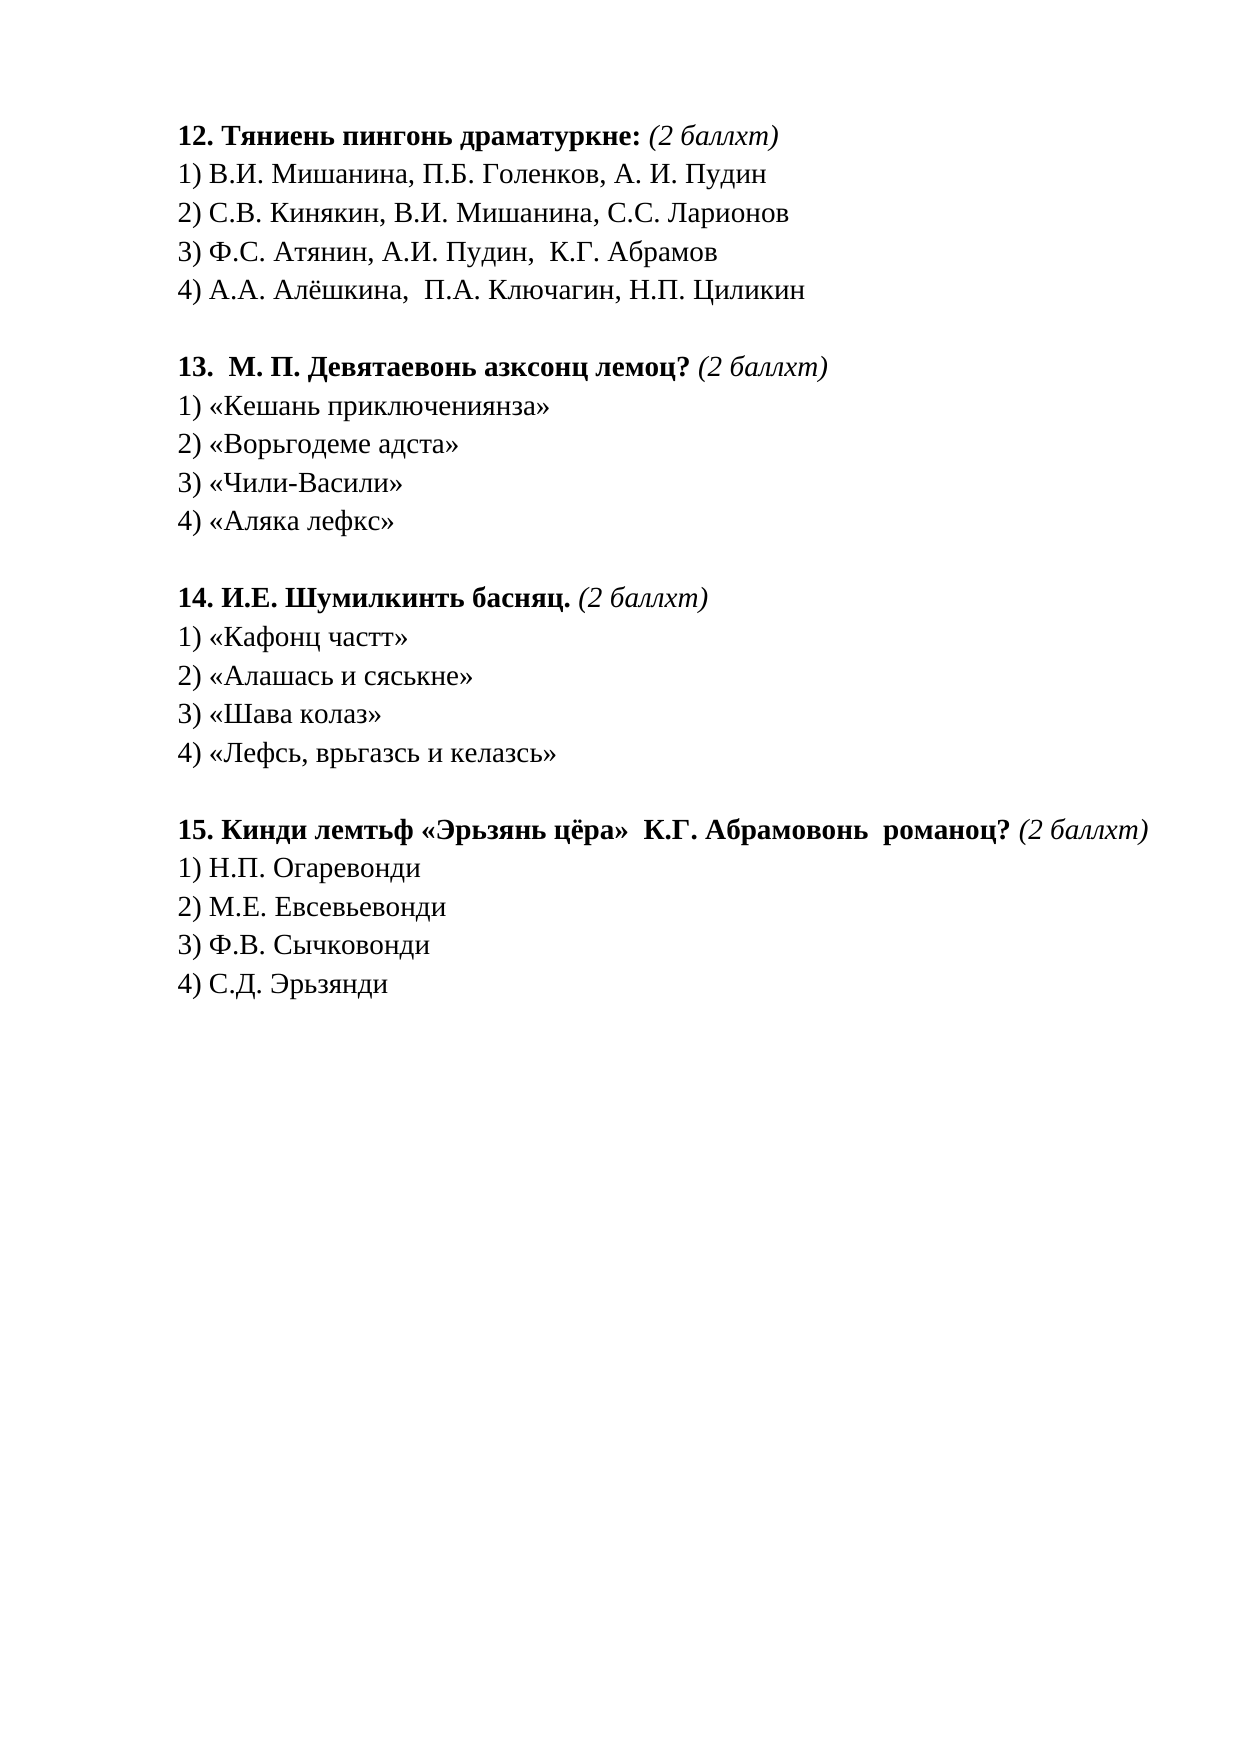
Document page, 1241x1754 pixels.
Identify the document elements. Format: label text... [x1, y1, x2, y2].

text 3) «Шава колаз» [177, 696, 1152, 730]
text 4) А.А. Алёшкина, П.А. Ключагин, Н.П. Циликин [177, 272, 1152, 306]
text 1) «Кафонц частт» [177, 619, 1152, 653]
text 2) С.В. Кинякин, В.И. Мишанина, С.С. Ларионов [177, 195, 1152, 229]
text 12. Тяниень пингонь драматуркне: (2 баллхт) [177, 118, 1152, 152]
text 2) М.Е. Евсевьевонди [177, 889, 1152, 922]
text 1) «Кешань приключениянза» [177, 388, 1152, 421]
text 4) С.Д. Эрьзянди [177, 966, 1152, 999]
text 14. И.Е. Шумилкинть басняц. (2 баллхт) [177, 581, 1152, 614]
text 3) «Чили-Васили» [177, 465, 1152, 498]
text 3) Ф.В. Сычковонди [177, 927, 1152, 961]
text 2) «Алашась и сяськне» [177, 658, 1152, 691]
text 1) Н.П. Огаревонди [177, 850, 1152, 884]
text 13. М. П. Девятаевонь азксонц лемоц? (2 баллхт) [177, 349, 1152, 383]
text 3) Ф.С. Атянин, А.И. Пудин, К.Г. Абрамов [177, 234, 1152, 267]
text 1) В.И. Мишанина, П.Б. Голенков, А. И. Пудин [177, 157, 1152, 190]
text 4) «Лефсь, врьгазсь и келазсь» [177, 735, 1152, 768]
text 4) «Аляка лефкс» [177, 503, 1152, 537]
text 2) «Ворьгодеме адста» [177, 426, 1152, 460]
text 15. Кинди лемтьф «Эрьзянь цёра» К.Г. Абрамовонь романоц? (2 баллхт) [177, 812, 1152, 845]
